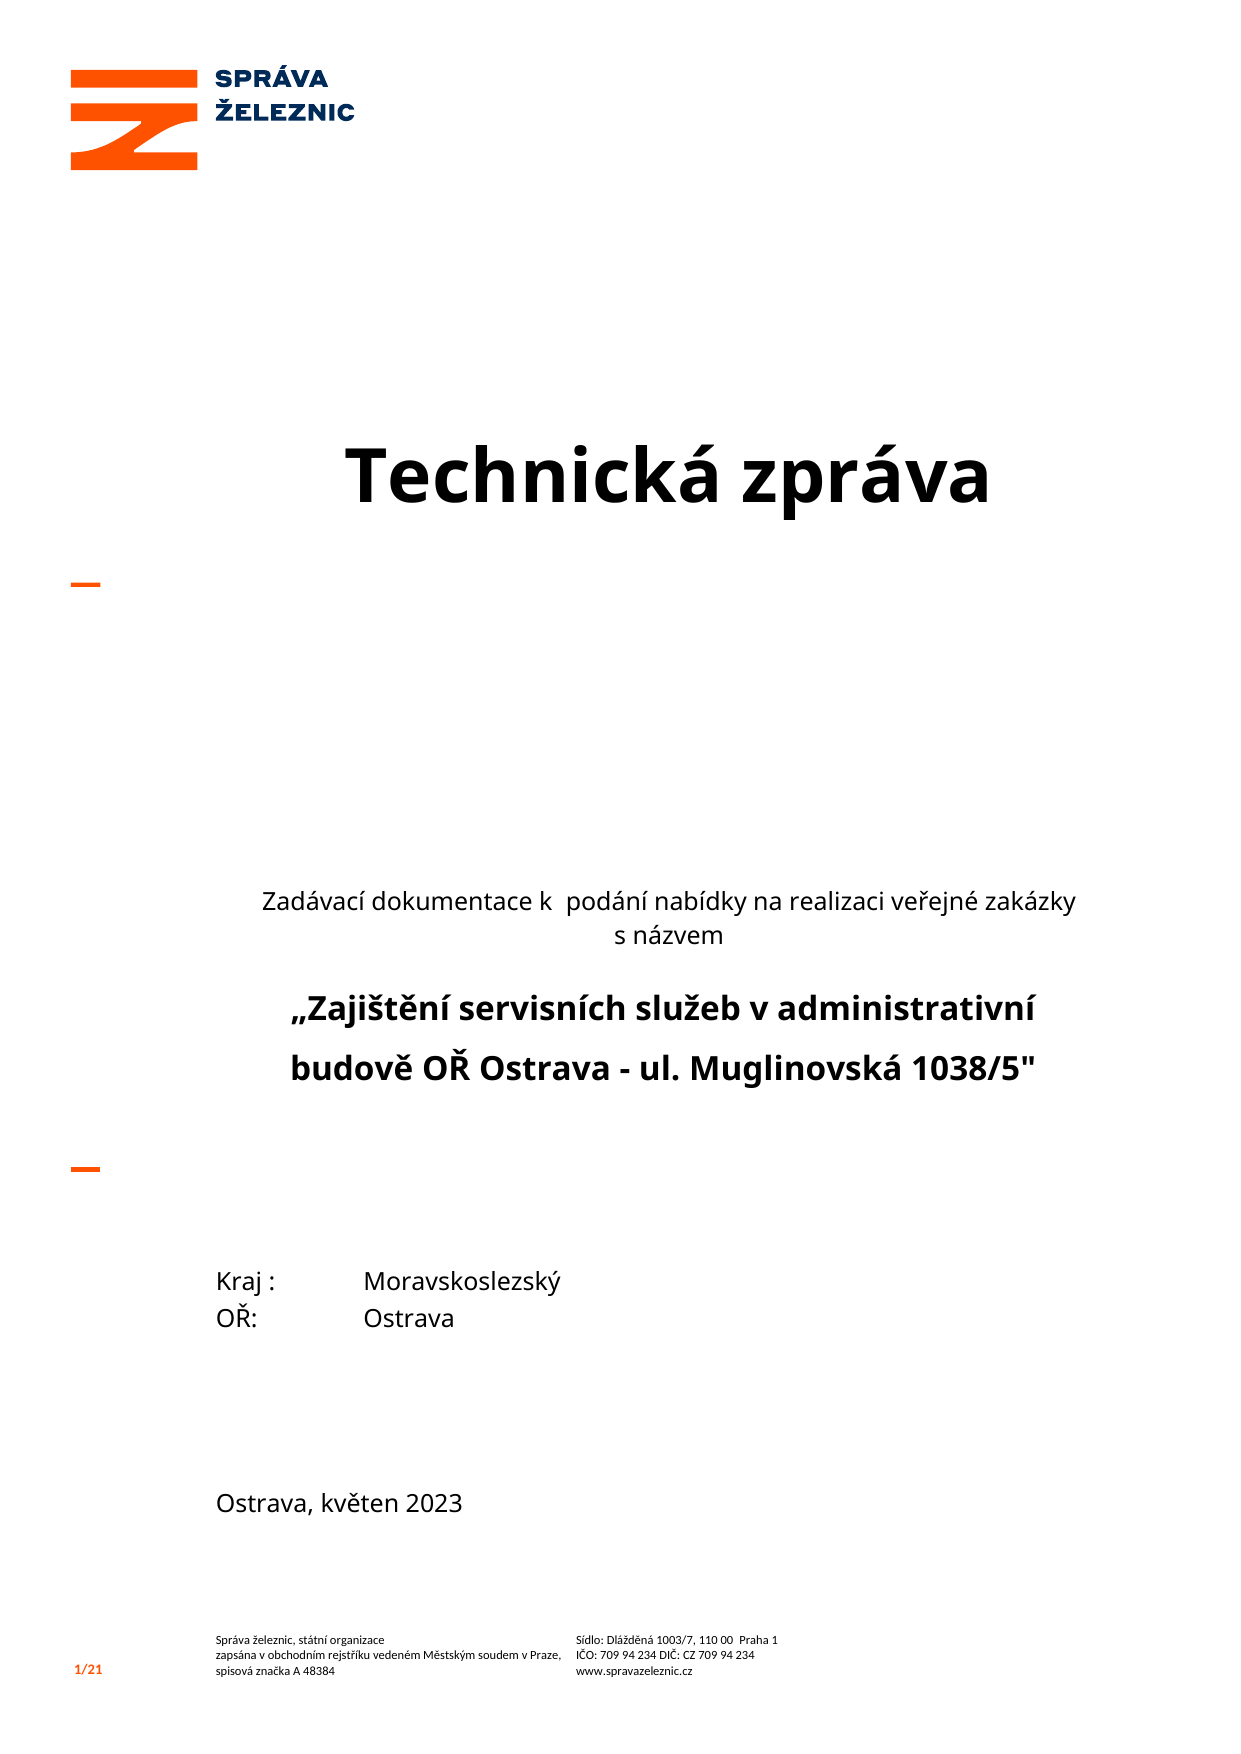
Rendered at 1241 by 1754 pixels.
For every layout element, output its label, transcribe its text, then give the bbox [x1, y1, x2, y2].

text Zadávací dokumentace k podání nabídky na realizaci veřejné zakázky s názvem [216, 884, 1122, 952]
text Technická zpráva [216, 423, 1122, 525]
text „Zajištění servisních služeb v administrativní budově OŘ Ostrava - ul. Muglinovská 1038/5" [245, 971, 1081, 1093]
text OŘ: Ostrava [216, 1301, 1122, 1335]
text Kraj : Moravskoslezský [216, 1263, 1122, 1297]
text Ostrava, květen 2023 [216, 1486, 1122, 1520]
